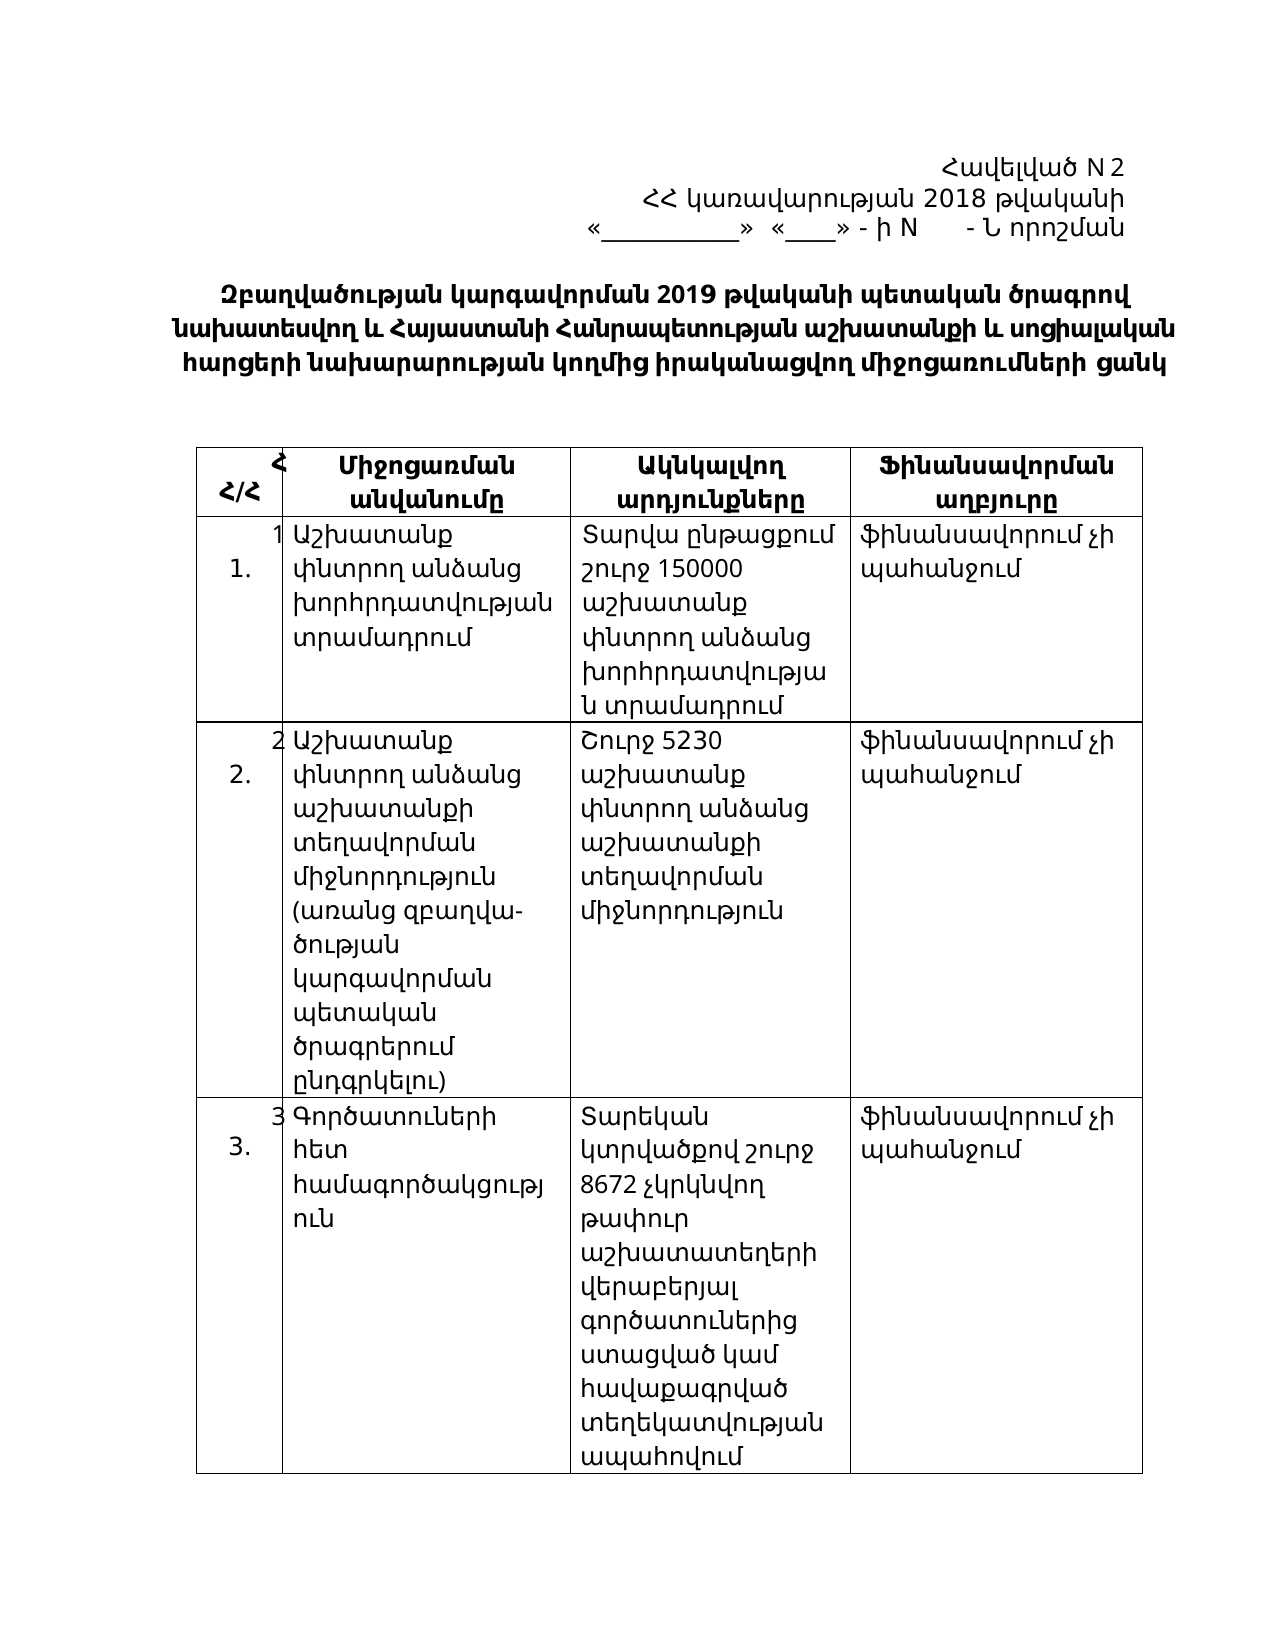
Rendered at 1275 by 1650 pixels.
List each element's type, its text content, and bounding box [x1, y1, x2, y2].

table_cell Գործատուների հետ համագործակցություն [283, 1098, 570, 1473]
table_cell 22. [197, 723, 282, 1097]
table_header Ֆինանսավորման աղբյուրը [851, 448, 1142, 516]
text Զբաղվածության կարգավորման 2019 թվականի պետական ծրագրով նախատեսվող և Հայաստանի Հանրապետության աշխատանքի և սոցիալական հարցերի նախարարության կողմից իրականացվող միջոցառումների ցանկ [150, 276, 1199, 379]
table_cell Աշխատանք փնտրող անձանց աշխատանքի տեղավորման միջնորդություն (առանց զբաղվածության կարգավորման պետական ծրագրերում ընդգրկելու) [283, 723, 570, 1097]
table_cell ֆինանսավորում չի պահանջում [851, 723, 1142, 1097]
table_header ՀՀ/Հ [197, 448, 282, 516]
text ՀՀ կառավարության 2018 թվականի [150, 184, 1125, 213]
table_header Միջոցառման անվանումը [283, 448, 570, 516]
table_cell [851, 1098, 1142, 1473]
table_cell ֆինանսավորում չի պահանջում [851, 517, 1142, 721]
table_cell 11. [197, 517, 282, 721]
table_cell Շուրջ 5230 աշխատանք փնտրող անձանց աշխատանքի տեղավորման միջնորդություն [571, 723, 850, 1097]
table_cell Տարվա ընթացքում շուրջ 150000 աշխատանք փնտրող անձանց խորհրդատվության տրամադրում [571, 517, 850, 721]
table_cell Աշխատանք փնտրող անձանց խորհրդատվության տրամադրում [283, 517, 570, 721]
table_header Ակնկալվող արդյունքները [571, 448, 850, 516]
text Հավելված N 2 [150, 150, 1125, 184]
table_cell 33. [197, 1098, 282, 1473]
text «___________» «____» - ի N - Ն որոշման [150, 213, 1125, 242]
table_cell Տարեկան կտրվածքով շուրջ 8672 չկրկնվող թափուր աշխատատեղերի վերաբերյալ գործատուներից ստացված կամ հավաքագրված տեղեկատվության ապահովում [571, 1098, 850, 1473]
